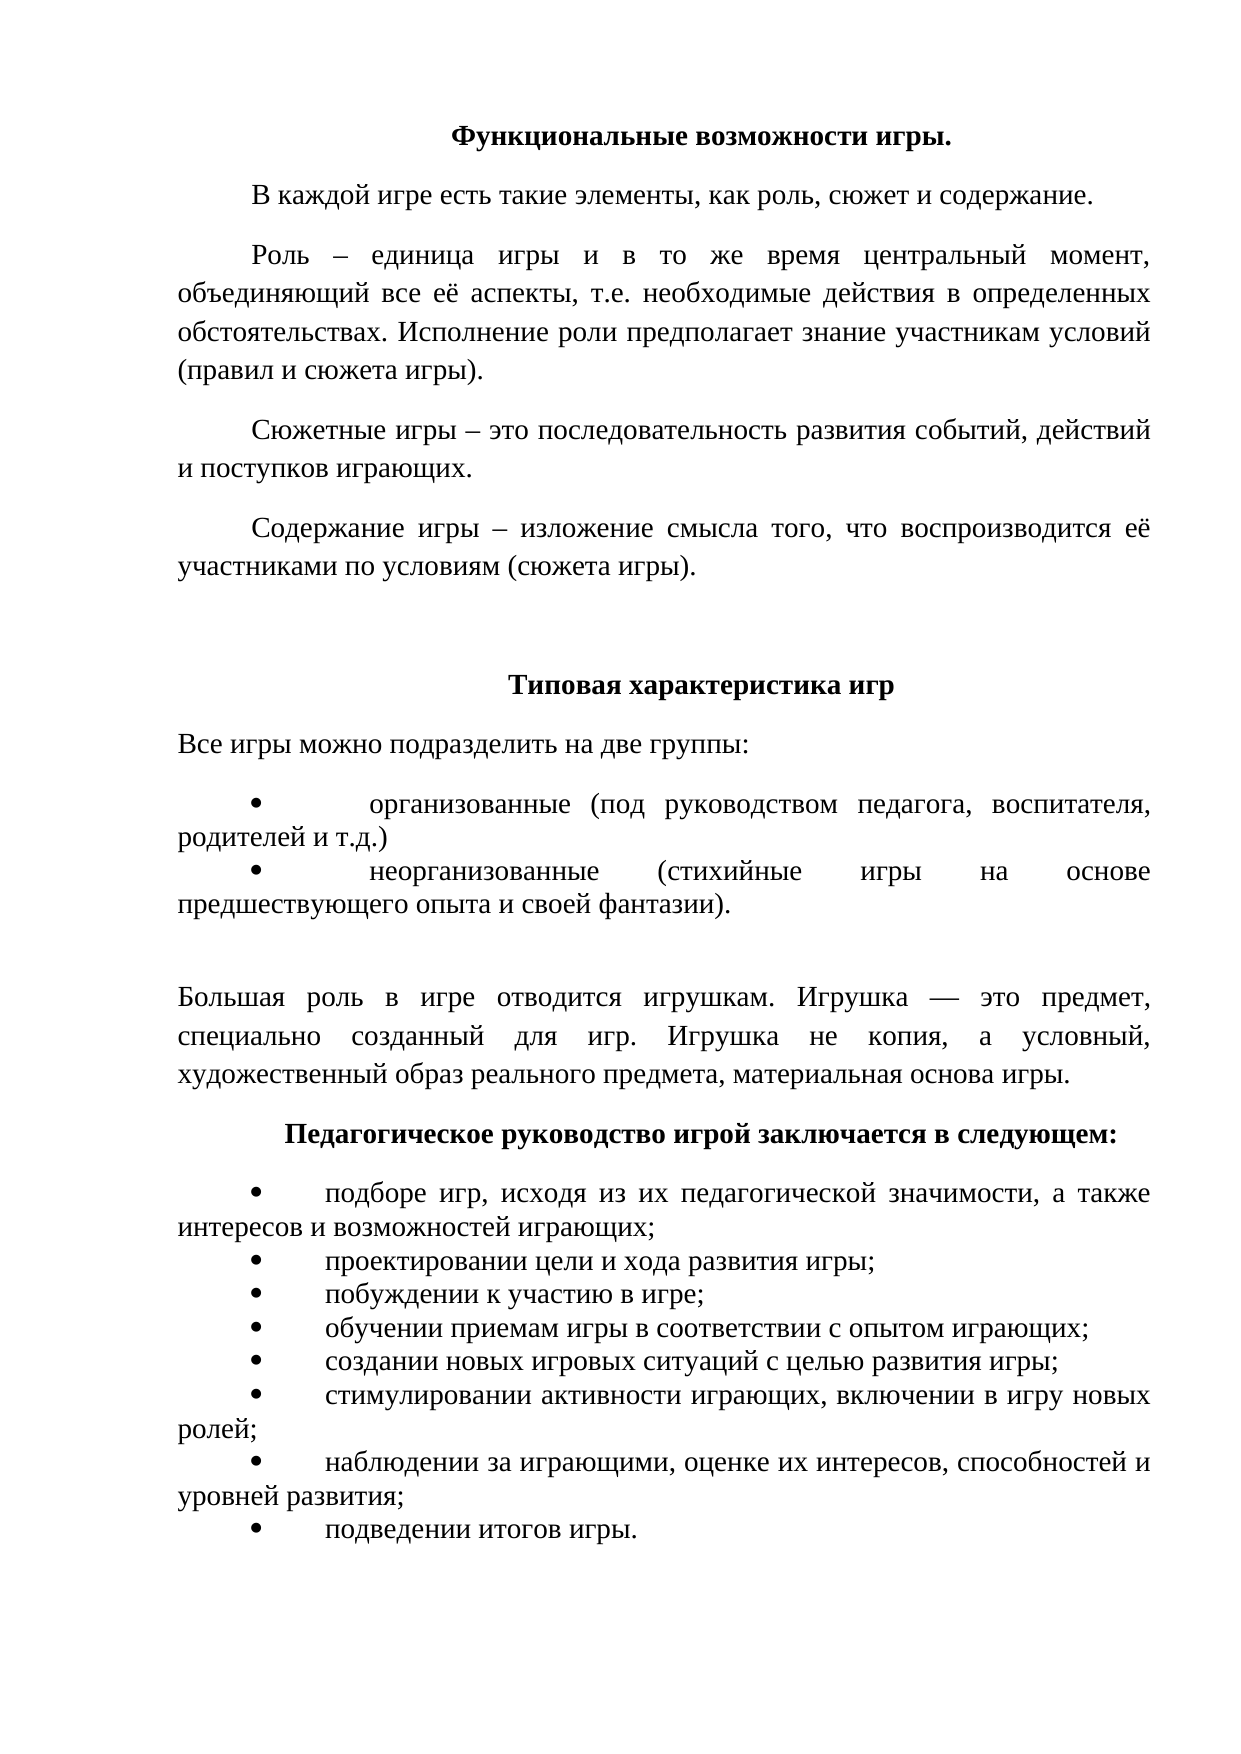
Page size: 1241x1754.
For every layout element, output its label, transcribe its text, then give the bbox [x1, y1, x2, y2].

text Содержание игры – изложение смысла того, что воспроизводится её участниками по условиям (сюжета игры). [177, 510, 1152, 582]
list неорганизованные (стихийные игры на основе предшествующего опыта и своей фантазии). [177, 853, 1152, 920]
text Функциональные возможности игры. [177, 118, 1152, 152]
list создании новых игровых ситуаций с целью развития игры; [177, 1343, 1152, 1377]
text Сюжетные игры – это последовательность развития событий, действий и поступков играющих. [177, 412, 1152, 484]
list подведении итогов игры. [177, 1512, 1152, 1545]
text Типовая характеристика игр [177, 667, 1152, 701]
text В каждой игре есть такие элементы, как роль, сюжет и содержание. [177, 177, 1152, 211]
text Все игры можно подразделить на две группы: [177, 726, 1152, 760]
list проектировании цели и хода развития игры; [177, 1243, 1152, 1276]
text Педагогическое руководство игрой заключается в следующем: [177, 1116, 1152, 1149]
list подборе игр, исходя из их педагогической значимости, а также интересов и возможностей играющих; [177, 1175, 1152, 1243]
list организованные (под руководством педагога, воспитателя, родителей и т.д.) [177, 786, 1152, 853]
list побуждении к участию в игре; [177, 1276, 1152, 1310]
text Роль – единица игры и в то же время центральный момент, объединяющий все её аспекты, т.е. необходимые действия в определенных обстоятельствах. Исполнение роли предполагает знание участникам условий (правил и сюжета игры). [177, 237, 1152, 386]
text Большая роль в игре отводится игрушкам. Игрушка — это предмет, специально созданный для игр. Игрушка не копия, а условный, художественный образ реального предмета, материальная основа игры. [177, 979, 1152, 1090]
list наблюдении за играющими, оценке их интересов, способностей и уровней развития; [177, 1444, 1152, 1512]
list обучении приемам игры в соответствии с опытом играющих; [177, 1310, 1152, 1343]
list стимулировании активности играющих, включении в игру новых ролей; [177, 1377, 1152, 1444]
